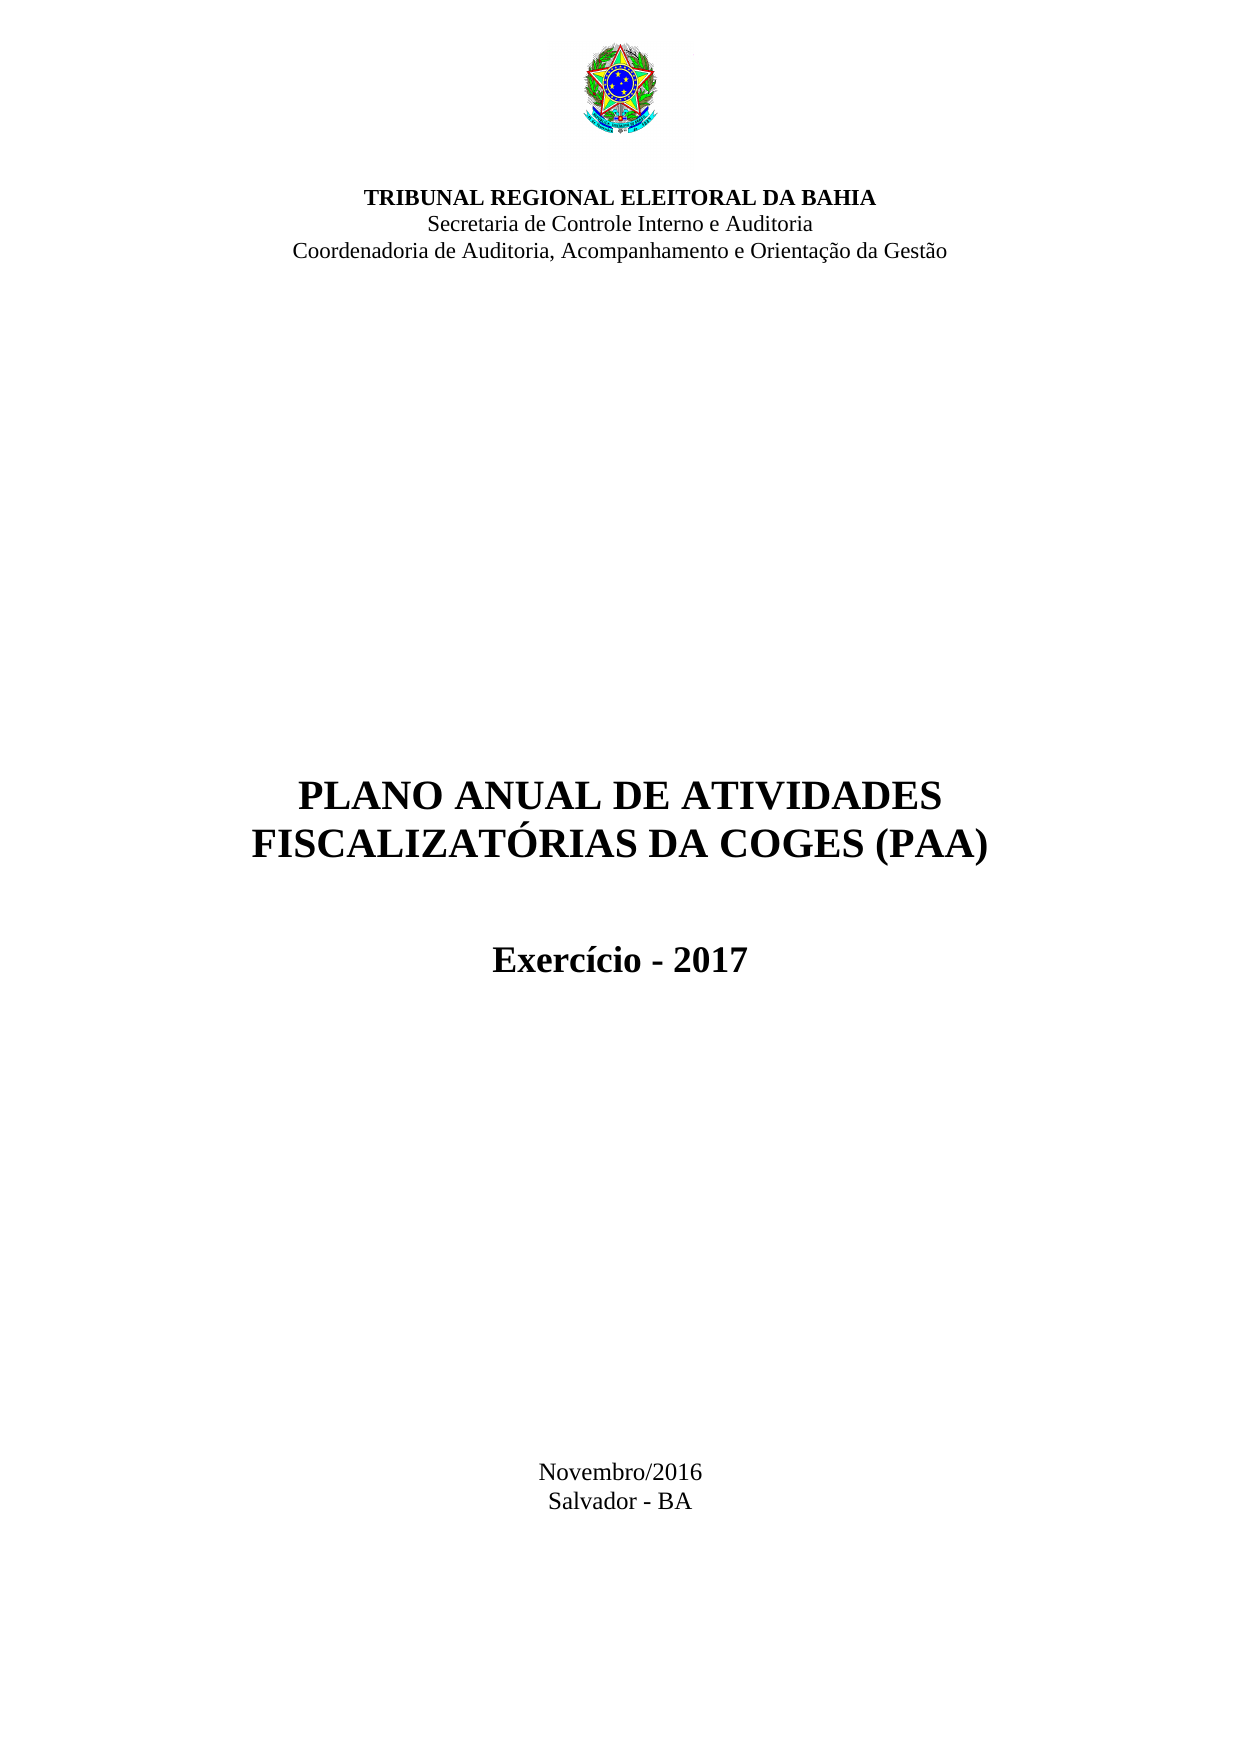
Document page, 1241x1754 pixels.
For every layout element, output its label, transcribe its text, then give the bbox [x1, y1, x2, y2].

subtitle PLANO ANUAL DE ATIVIDADES FISCALIZATÓRIAS DA COGES (PAA) [177, 771, 1063, 867]
picture [546, 41, 694, 172]
text Novembro/2016 [177, 1457, 1063, 1486]
subtitle Exercício - 2017 [177, 937, 1063, 980]
text Salvador - BA [177, 1486, 1063, 1514]
